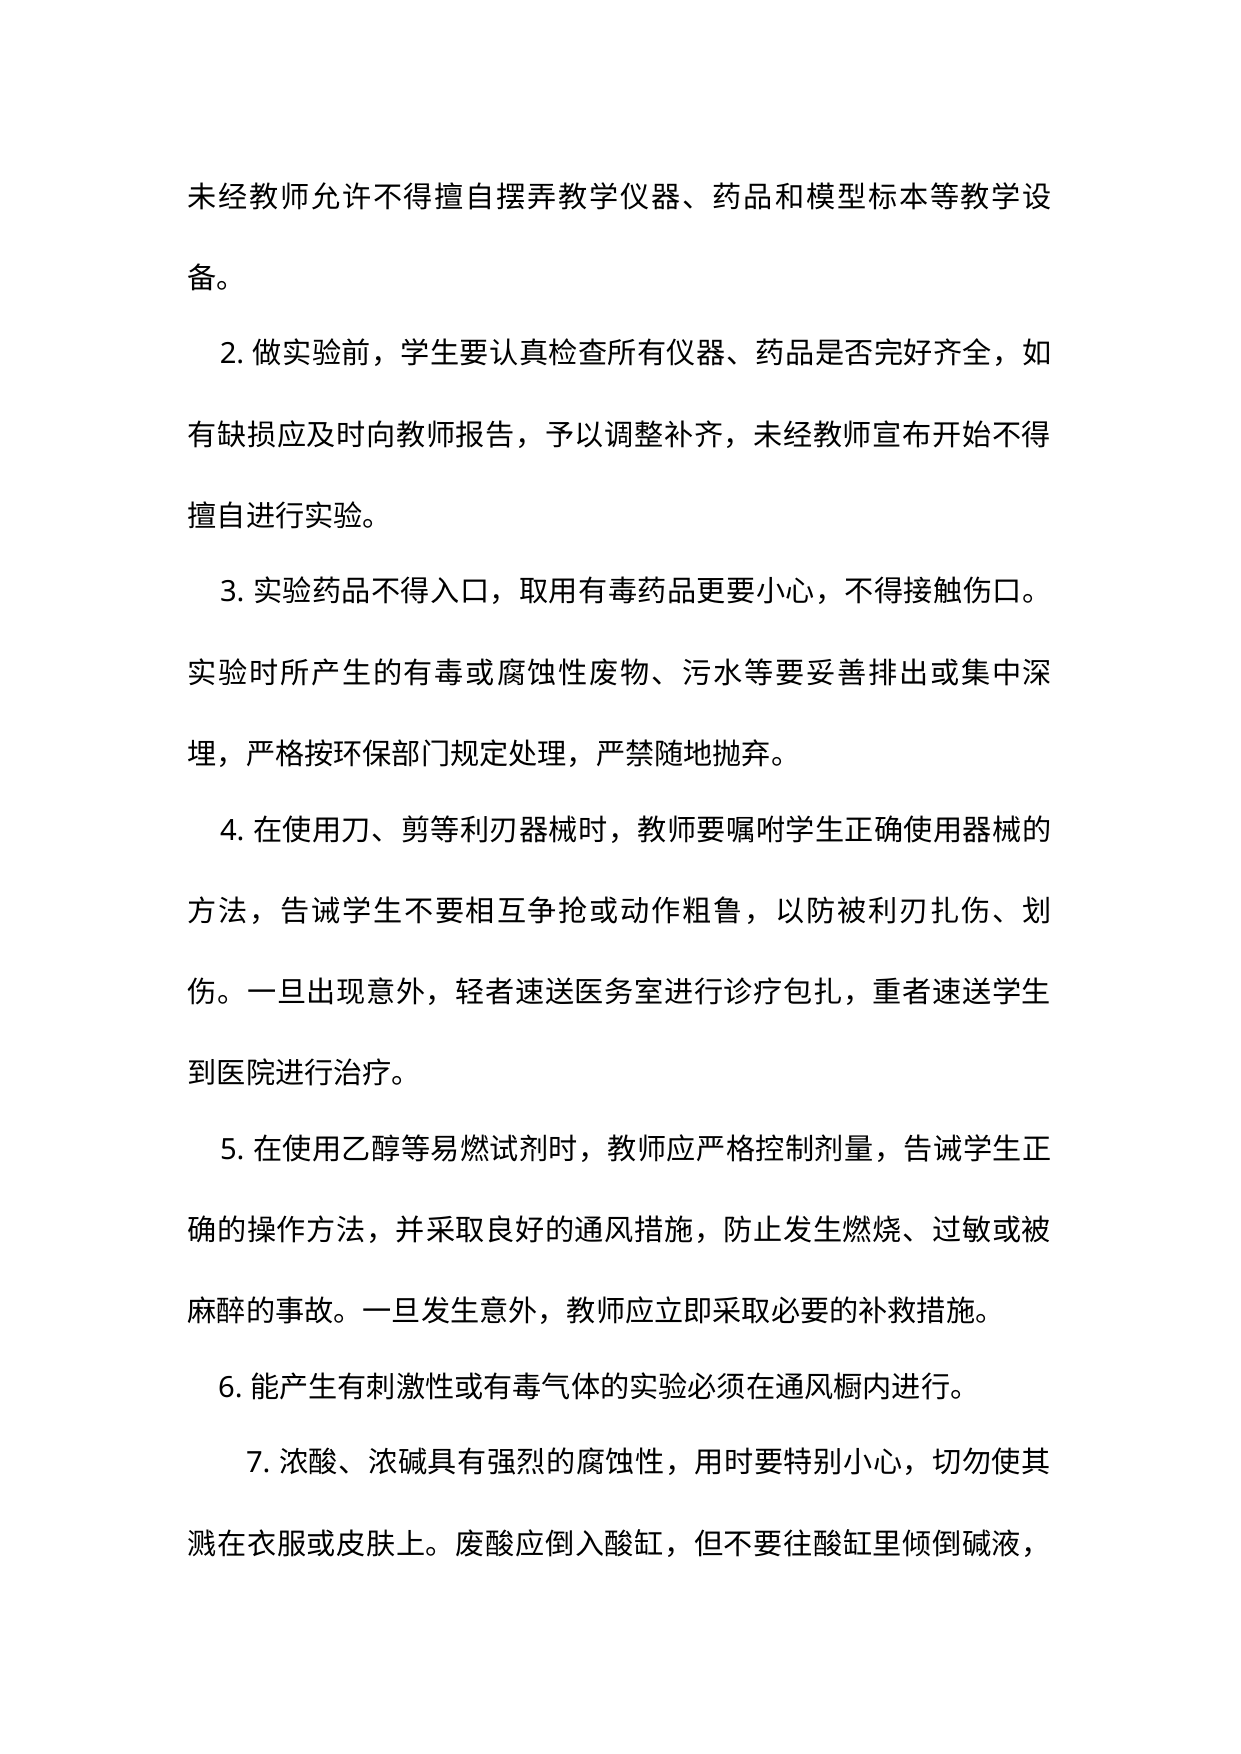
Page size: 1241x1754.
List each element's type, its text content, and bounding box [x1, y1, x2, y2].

text 3. 实验药品不得入口，取用有毒药品更要小心，不得接触伤口。实验时所产生的有毒或腐蚀性废物、污水等要妥善排出或集中深埋，严格按环保部门规定处理，严禁随地抛弃。 [187, 557, 1053, 784]
text 2. 做实验前，学生要认真检查所有仪器、药品是否完好齐全，如有缺损应及时向教师报告，予以调整补齐，未经教师宣布开始不得擅自进行实验。 [187, 319, 1053, 546]
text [187, 162, 1053, 308]
text 6. 能产生有刺激性或有毒气体的实验必须在通风橱内进行。 [187, 1352, 1053, 1417]
text 5. 在使用乙醇等易燃试剂时，教师应严格控制剂量，告诫学生正确的操作方法，并采取良好的通风措施，防止发生燃烧、过敏或被麻醉的事故。一旦发生意外，教师应立即采取必要的补救措施。 [187, 1114, 1053, 1342]
text 4. 在使用刀、剪等利刃器械时，教师要嘱咐学生正确使用器械的方法，告诫学生不要相互争抢或动作粗鲁，以防被利刃扎伤、划伤。一旦出现意外，轻者速送医务室进行诊疗包扎，重者速送学生到医院进行治疗。 [187, 795, 1053, 1103]
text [187, 1428, 1053, 1574]
